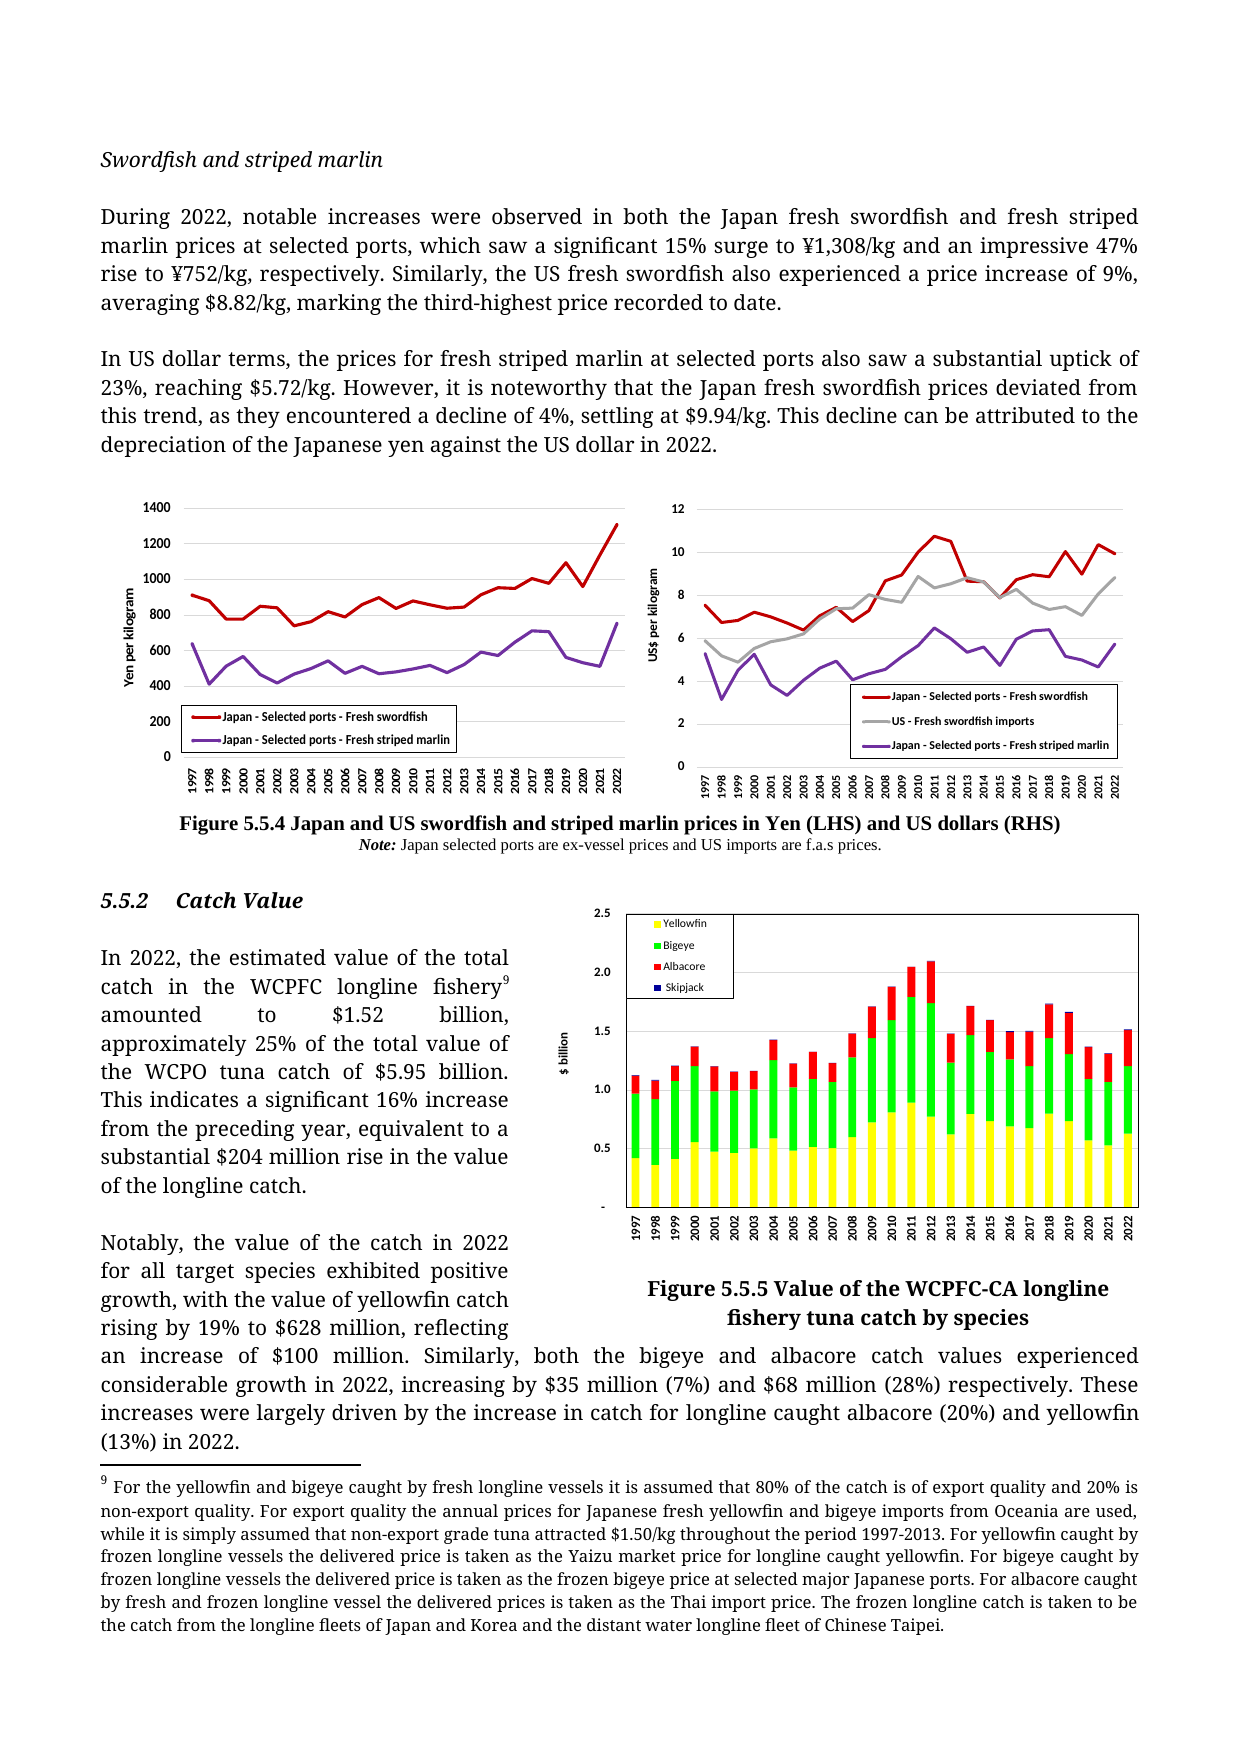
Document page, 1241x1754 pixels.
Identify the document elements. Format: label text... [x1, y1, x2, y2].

subtitle 5.5.2 Catch Value [100, 887, 528, 915]
text Swordfish and striped marlin [100, 146, 1140, 174]
text Notably, the value of the catch in 2022 for all target species exhibited positive growth, with the value of yellowfin catch rising by 19% to $628 million, reflecting an increase of $100 million. Similarly, both the bigeye and albacore catch values experienced considerable growth in 2022, increasing by $35 million (7%) and $68 million (28%) respectively. These increases were largely driven by the increase in catch for longline caught albacore (20%) and yellowfin (13%) in 2022. [100, 1228, 1140, 1455]
text In US dollar terms, the prices for fresh striped marlin at selected ports also saw a substantial uptick of 23%, reaching $5.72/kg. However, it is noteworthy that the Japan fresh swordfish prices deviated from this trend, as they encountered a decline of 4%, settling at $9.94/kg. This decline can be attributed to the depreciation of the Japanese yen against the US dollar in 2022. [100, 344, 1140, 458]
text During 2022, notable increases were observed in both the Japan fresh swordfish and fresh striped marlin prices at selected ports, which saw a significant 15% surge to ¥1,308/kg and an impressive 47% rise to ¥752/kg, respectively. Similarly, the US fresh swordfish also experienced a price increase of 9%, averaging $8.82/kg, marking the third-highest price recorded to date. [100, 202, 1140, 316]
text In 2022, the estimated value of the total catch in the WCPFC longline fishery amounted to $1.52 billion, approximately 25% of the total value of the WCPO tuna catch of $5.95 billion. This indicates a significant 16% increase from the preceding year, equivalent to a substantial $204 million rise in the value of the longline catch. [100, 943, 528, 1199]
